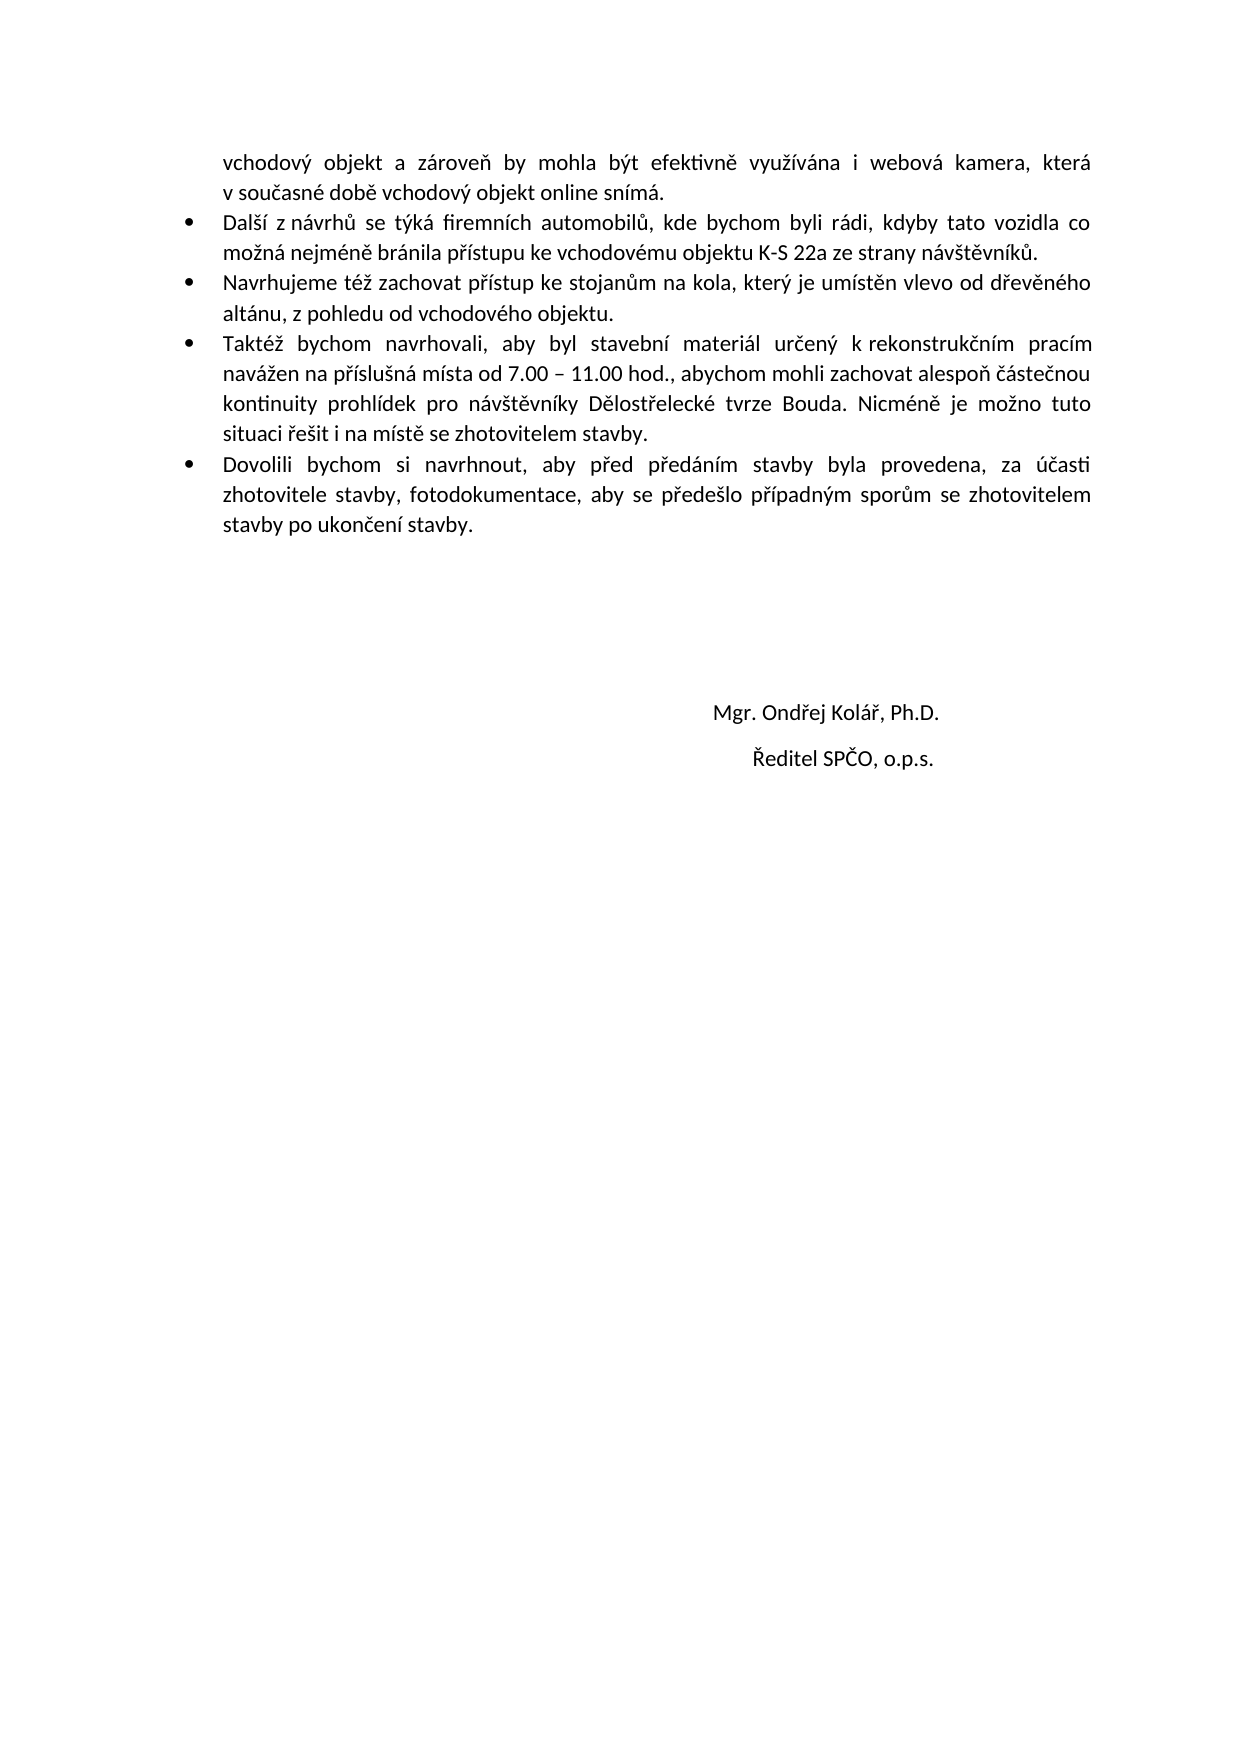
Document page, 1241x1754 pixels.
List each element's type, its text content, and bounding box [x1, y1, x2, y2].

list Dovolili bychom si navrhnout, aby před předáním stavby byla provedena, za účasti zhotovitele stavby, fotodokumentace, aby se předešlo případným sporům se zhotovitelem stavby po ukončení stavby. [185, 450, 1093, 538]
list Další z návrhů se týká firemních automobilů, kde bychom byli rádi, kdyby tato vozidla co možná nejméně bránila přístupu ke vchodovému objektu K-S 22a ze strany návštěvníků. [185, 208, 1093, 266]
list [185, 148, 1093, 206]
list Taktéž bychom navrhovali, aby byl stavební materiál určený k rekonstrukčním pracím navážen na příslušná místa od 7.00 – 11.00 hod., abychom mohli zachovat alespoň částečnou kontinuity prohlídek pro návštěvníky Dělostřelecké tvrze Bouda. Nicméně je možno tuto situaci řešit i na místě se zhotovitelem stavby. [185, 329, 1093, 447]
list Navrhujeme též zachovat přístup ke stojanům na kola, který je umístěn vlevo od dřevěného altánu, z pohledu od vchodového objektu. [185, 268, 1093, 327]
text Mgr. Ondřej Kolář, Ph.D. [148, 698, 1093, 726]
text Ředitel SPČO, o.p.s. [148, 744, 1093, 772]
